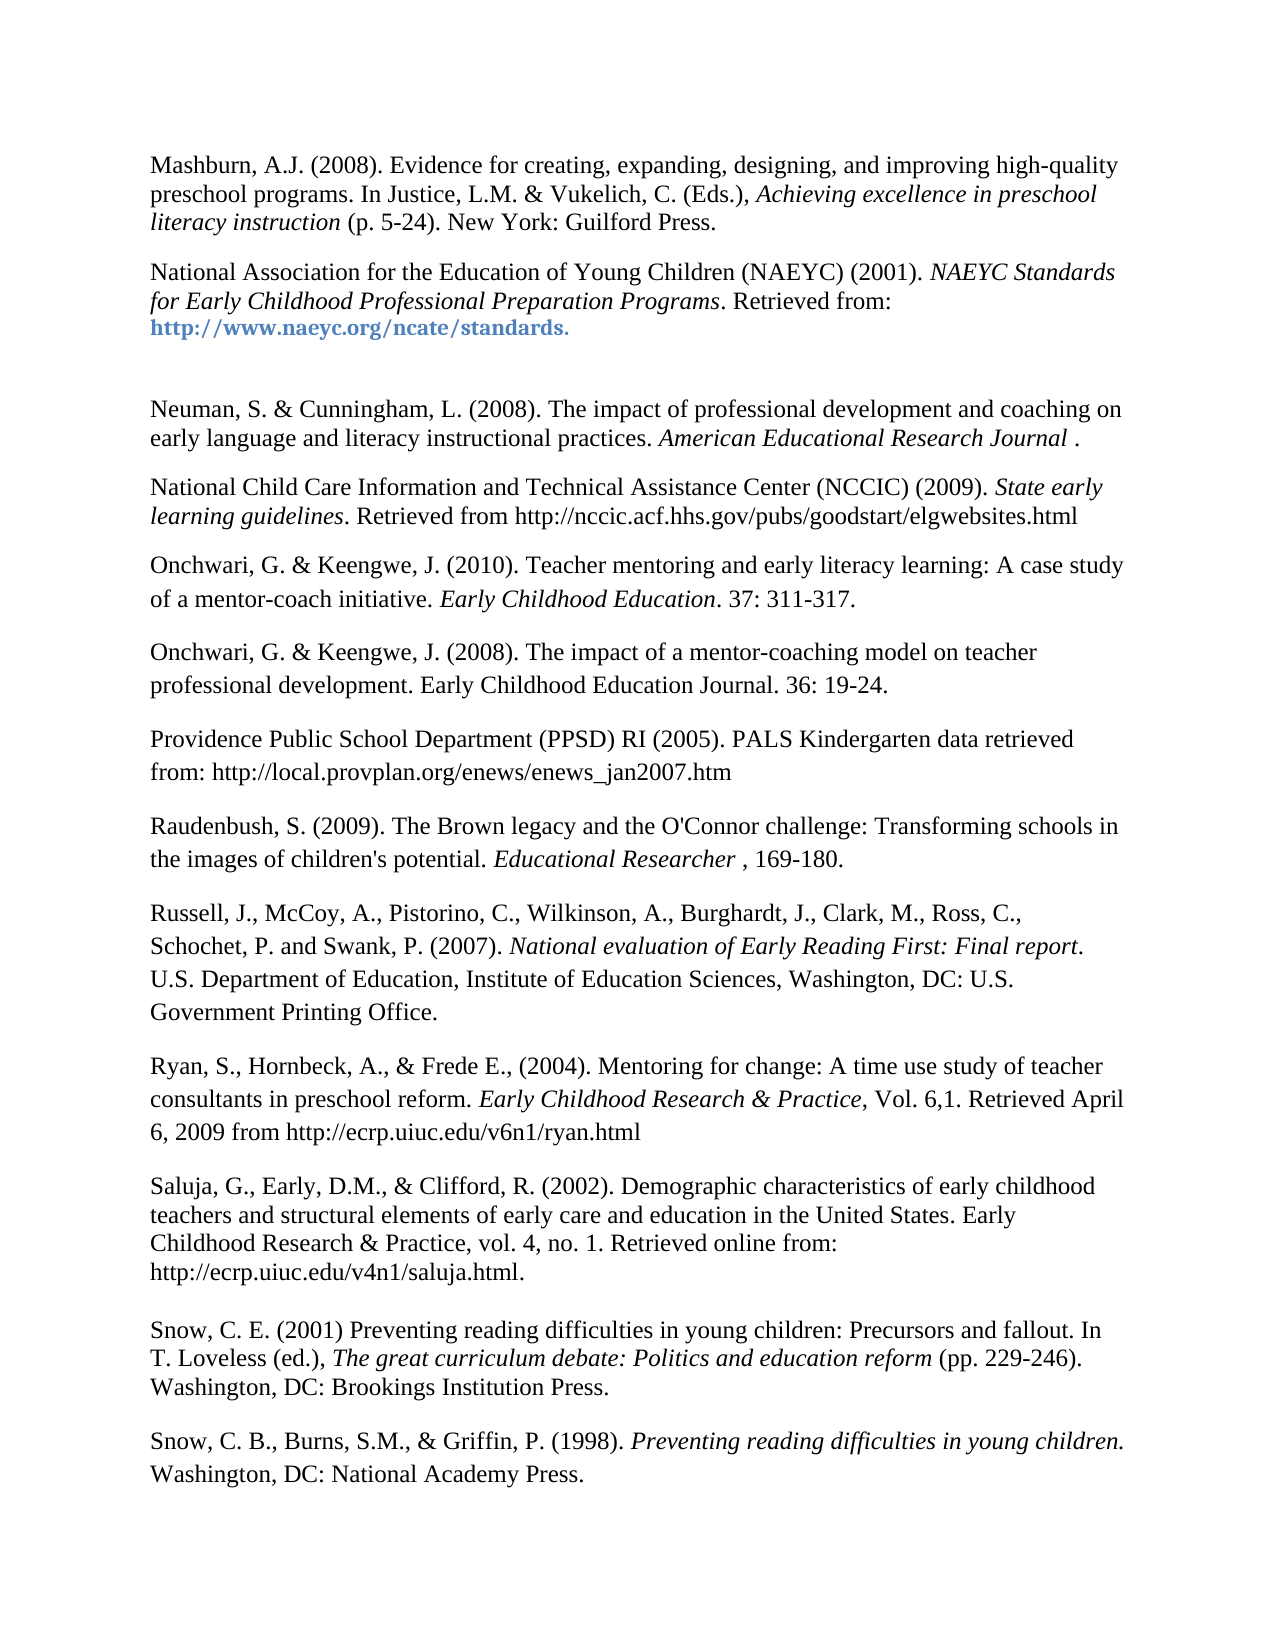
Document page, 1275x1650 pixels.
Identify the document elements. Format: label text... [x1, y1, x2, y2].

text Washington, DC: Brookings Institution Press. [150, 1372, 1125, 1401]
text Raudenbush, S. (2009). The Brown legacy and the O'Connor challenge: Transforming schools in the images of children's potential. Educational Researcher , 169-180. [150, 811, 1125, 873]
text Russell, J., McCoy, A., Pistorino, C., Wilkinson, A., Burghardt, J., Clark, M., Ross, C., Schochet, P. and Swank, P. (2007). National evaluation of Early Reading First: Final report. U.S. Department of Education, Institute of Education Sciences, Washington, DC: U.S. Government Printing Office. [150, 898, 1125, 1026]
text Saluja, G., Early, D.M., & Clifford, R. (2002). Demographic characteristics of early childhood teachers and structural elements of early care and education in the United States. Early Childhood Research & Practice, vol. 4, no. 1. Retrieved online from: http://ecrp.uiuc.edu/v4n1/saluja.html. [150, 1171, 1125, 1286]
text Onchwari, G. & Keengwe, J. (2008). The impact of a mentor-coaching model on teacher professional development. Early Childhood Education Journal. 36: 19-24. [150, 637, 1125, 699]
text National Child Care Information and Technical Assistance Center (NCCIC) (2009). State early learning guidelines. Retrieved from http://nccic.acf.hhs.gov/pubs/goodstart/elgwebsites.html [150, 472, 1125, 530]
text Mashburn, A.J. (2008). Evidence for creating, expanding, designing, and improving high-quality preschool programs. In Justice, L.M. & Vukelich, C. (Eds.), Achieving excellence in preschool literacy instruction (p. 5-24). New York: Guilford Press. [150, 150, 1125, 236]
text Neuman, S. & Cunningham, L. (2008). The impact of professional development and coaching on early language and literacy instructional practices. American Educational Research Journal . [150, 394, 1125, 451]
text Snow, C. B., Burns, S.M., & Griffin, P. (1998). Preventing reading difficulties in young children. Washington, DC: National Academy Press. [150, 1426, 1125, 1488]
text Providence Public School Department (PPSD) RI (2005). PALS Kindergarten data retrieved from: http://local.provplan.org/enews/enews_jan2007.htm [150, 724, 1125, 786]
text Ryan, S., Hornbeck, A., & Frede E., (2004). Mentoring for change: A time use study of teacher consultants in preschool reform. Early Childhood Research & Practice, Vol. 6,1. Retrieved April 6, 2009 from http://ecrp.uiuc.edu/v6n1/ryan.html [150, 1051, 1125, 1146]
text Snow, C. E. (2001) Preventing reading difficulties in young children: Precursors and fallout. In T. Loveless (ed.), The great curriculum debate: Politics and education reform (pp. 229-246). [150, 1315, 1125, 1372]
subtitle National Association for the Education of Young Children (NAEYC) (2001). NAEYC Standards for Early Childhood Professional Preparation Programs. Retrieved from: http://www.naeyc.org/ncate/standards. [150, 257, 1125, 341]
text Onchwari, G. & Keengwe, J. (2010). Teacher mentoring and early literacy learning: A case study of a mentor-coach initiative. Early Childhood Education. 37: 311-317. [150, 551, 1125, 612]
